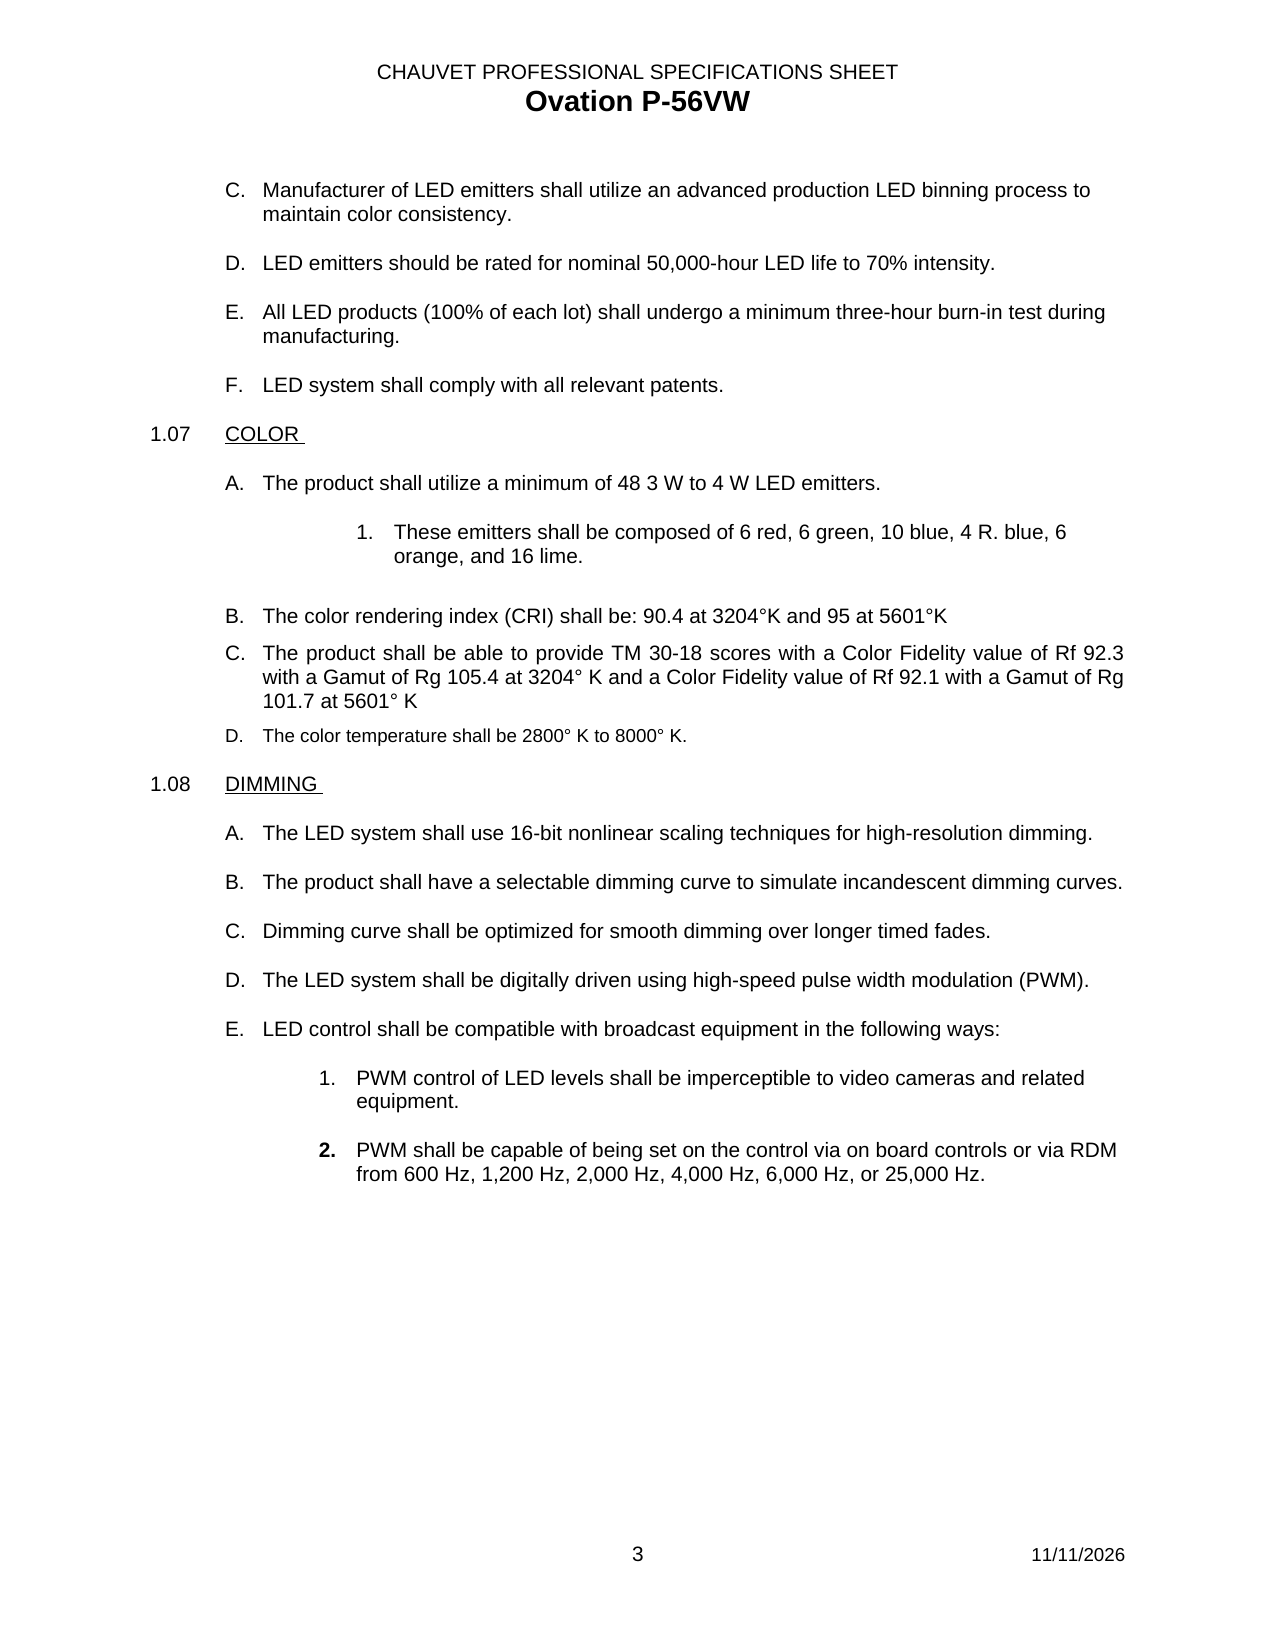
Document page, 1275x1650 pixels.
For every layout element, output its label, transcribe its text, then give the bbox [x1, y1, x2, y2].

subtitle The LED system shall be digitally driven using high-speed pulse width modulation (PWM). [225, 967, 1125, 991]
subtitle LED emitters should be rated for nominal 50,000-hour LED life to 70% intensity. [225, 251, 1125, 275]
subtitle Dimming curve shall be optimized for smooth dimming over longer timed fades. [225, 918, 1125, 942]
subtitle The product shall have a selectable dimming curve to simulate incandescent dimming curves. [225, 869, 1125, 893]
subtitle All LED products (100% of each lot) shall undergo a minimum three-hour burn-in test during manufacturing. [225, 300, 1125, 348]
subtitle Dimming [150, 772, 1125, 796]
subtitle PWM control of LED levels shall be imperceptible to video cameras and related equipment. [319, 1065, 1125, 1113]
subtitle Manufacturer of LED emitters shall utilize an advanced production LED binning process to maintain color consistency. [225, 178, 1125, 226]
subtitle These emitters shall be composed of 6 red, 6 green, 10 blue, 4 R. blue, 6 orange, and 16 lime. [356, 520, 1125, 568]
subtitle The product shall be able to provide TM 30-18 scores with a Color Fidelity value of Rf 92.3 with a Gamut of Rg 105.4 at 3204° K and a Color Fidelity value of Rf 92.1 with a Gamut of Rg 101.7 at 5601° K [225, 641, 1125, 712]
subtitle PWM shall be capable of being set on the control via on board controls or via RDM from 600 Hz, 1,200 Hz, 2,000 Hz, 4,000 Hz, 6,000 Hz, or 25,000 Hz. [319, 1138, 1125, 1186]
subtitle The color rendering index (CRI) shall be: 90.4 at 3204°K and 95 at 5601°K [225, 604, 1125, 628]
subtitle Color [150, 422, 1125, 446]
subtitle The product shall utilize a minimum of 48 3 W to 4 W LED emitters. [225, 471, 1125, 495]
subtitle LED control shall be compatible with broadcast equipment in the following ways: [225, 1016, 1125, 1040]
subtitle The color temperature shall be 2800° K to 8000° K. [225, 725, 1125, 747]
subtitle LED system shall comply with all relevant patents. [225, 373, 1125, 397]
subtitle The LED system shall use 16-bit nonlinear scaling techniques for high-resolution dimming. [225, 821, 1125, 844]
